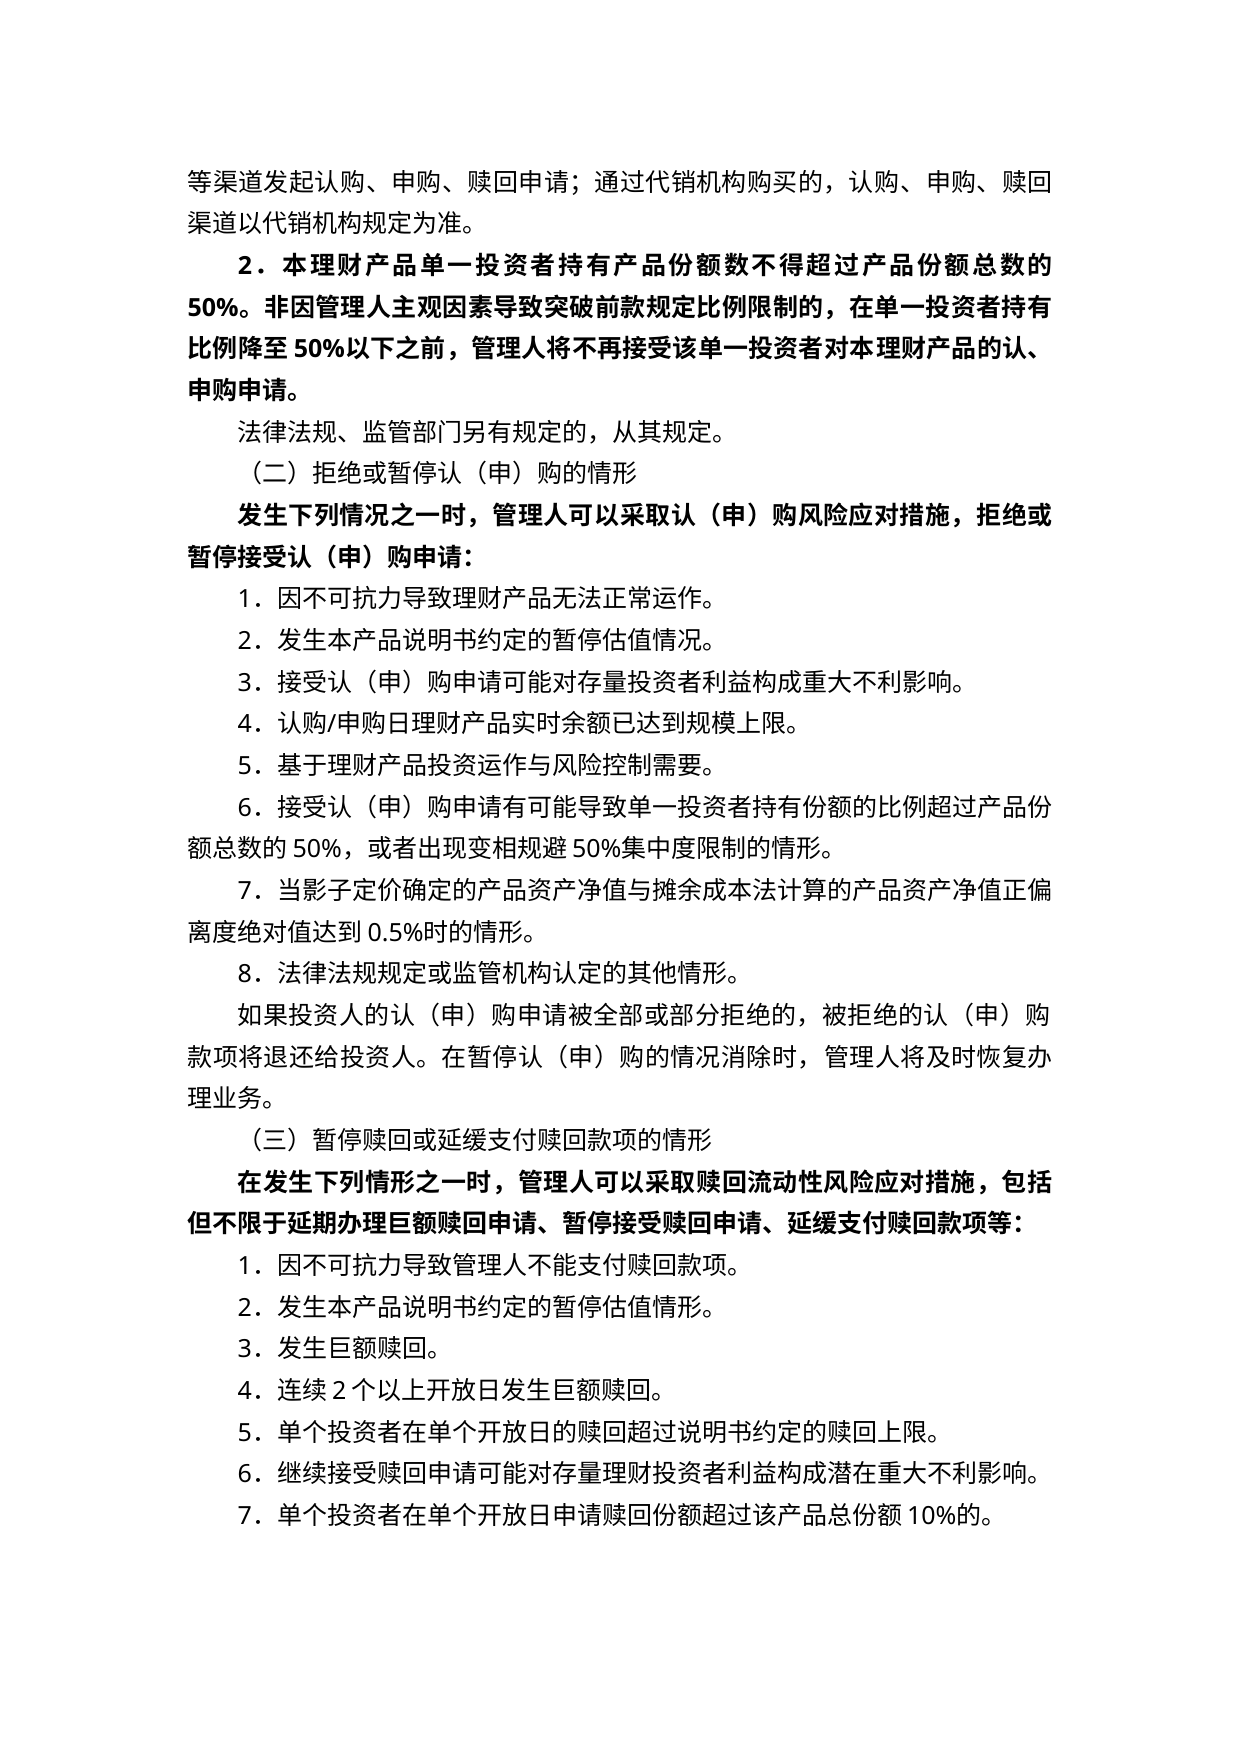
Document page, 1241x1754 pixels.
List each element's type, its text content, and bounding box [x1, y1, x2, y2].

text 6．接受认（申）购申请有可能导致单一投资者持有份额的比例超过产品份额总数的50%，或者出现变相规避50%集中度限制的情形。 [187, 787, 1053, 865]
text 7．单个投资者在单个开放日申请赎回份额超过该产品总份额10%的。 [187, 1495, 1053, 1532]
text 发生下列情况之一时，管理人可以采取认（申）购风险应对措施，拒绝或暂停接受认（申）购申请： [187, 495, 1053, 573]
text 如果投资人的认（申）购申请被全部或部分拒绝的，被拒绝的认（申）购款项将退还给投资人。在暂停认（申）购的情况消除时，管理人将及时恢复办理业务。 [187, 995, 1053, 1115]
text 3．接受认（申）购申请可能对存量投资者利益构成重大不利影响。 [187, 662, 1053, 698]
text 3．发生巨额赎回。 [187, 1329, 1053, 1365]
text 法律法规、监管部门另有规定的，从其规定。 [187, 412, 1053, 448]
text 2．发生本产品说明书约定的暂停估值情况。 [187, 620, 1053, 657]
text （三）暂停赎回或延缓支付赎回款项的情形 [187, 1120, 1053, 1157]
text 6．继续接受赎回申请可能对存量理财投资者利益构成潜在重大不利影响。 [187, 1454, 1053, 1490]
text 在发生下列情形之一时，管理人可以采取赎回流动性风险应对措施，包括但不限于延期办理巨额赎回申请、暂停接受赎回申请、延缓支付赎回款项等： [187, 1162, 1053, 1240]
text （二）拒绝或暂停认（申）购的情形 [187, 454, 1053, 490]
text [187, 162, 1053, 240]
text 5．基于理财产品投资运作与风险控制需要。 [187, 745, 1053, 782]
text 8．法律法规规定或监管机构认定的其他情形。 [187, 954, 1053, 990]
text 7．当影子定价确定的产品资产净值与摊余成本法计算的产品资产净值正偏离度绝对值达到0.5%时的情形。 [187, 870, 1053, 948]
text 2．发生本产品说明书约定的暂停估值情形。 [187, 1287, 1053, 1323]
text 1．因不可抗力导致理财产品无法正常运作。 [187, 579, 1053, 615]
text 4．连续2个以上开放日发生巨额赎回。 [187, 1370, 1053, 1407]
text 2．本理财产品单一投资者持有产品份额数不得超过产品份额总数的 50%。非因管理人主观因素导致突破前款规定比例限制的，在单一投资者持有比例降至50%以下之前，管理人将不再接受该单一投资者对本理财产品的认、申购申请。 [187, 245, 1053, 407]
text 5．单个投资者在单个开放日的赎回超过说明书约定的赎回上限。 [187, 1412, 1053, 1448]
text 4．认购/申购日理财产品实时余额已达到规模上限。 [187, 704, 1053, 740]
text 1．因不可抗力导致管理人不能支付赎回款项。 [187, 1245, 1053, 1282]
